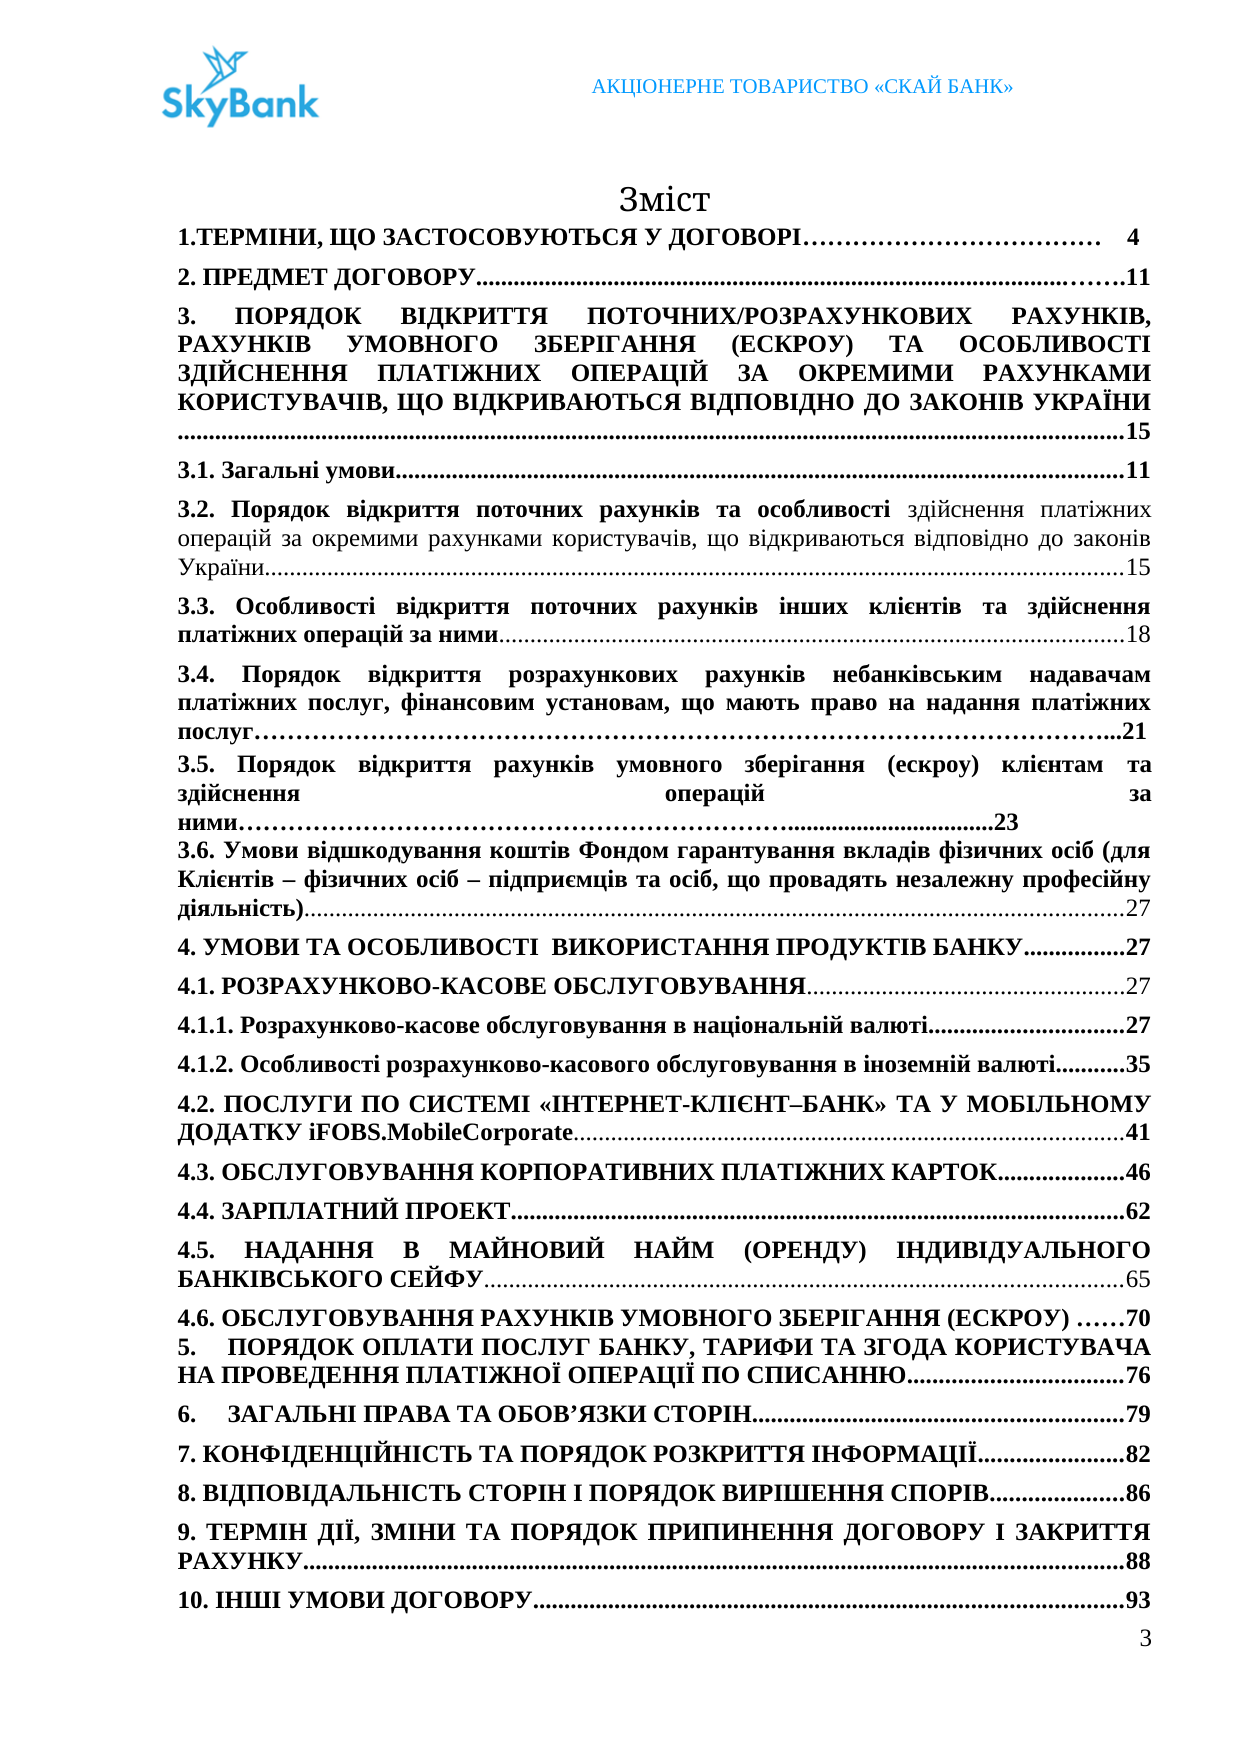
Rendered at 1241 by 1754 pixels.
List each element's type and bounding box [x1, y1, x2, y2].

picture [142, 35, 349, 140]
